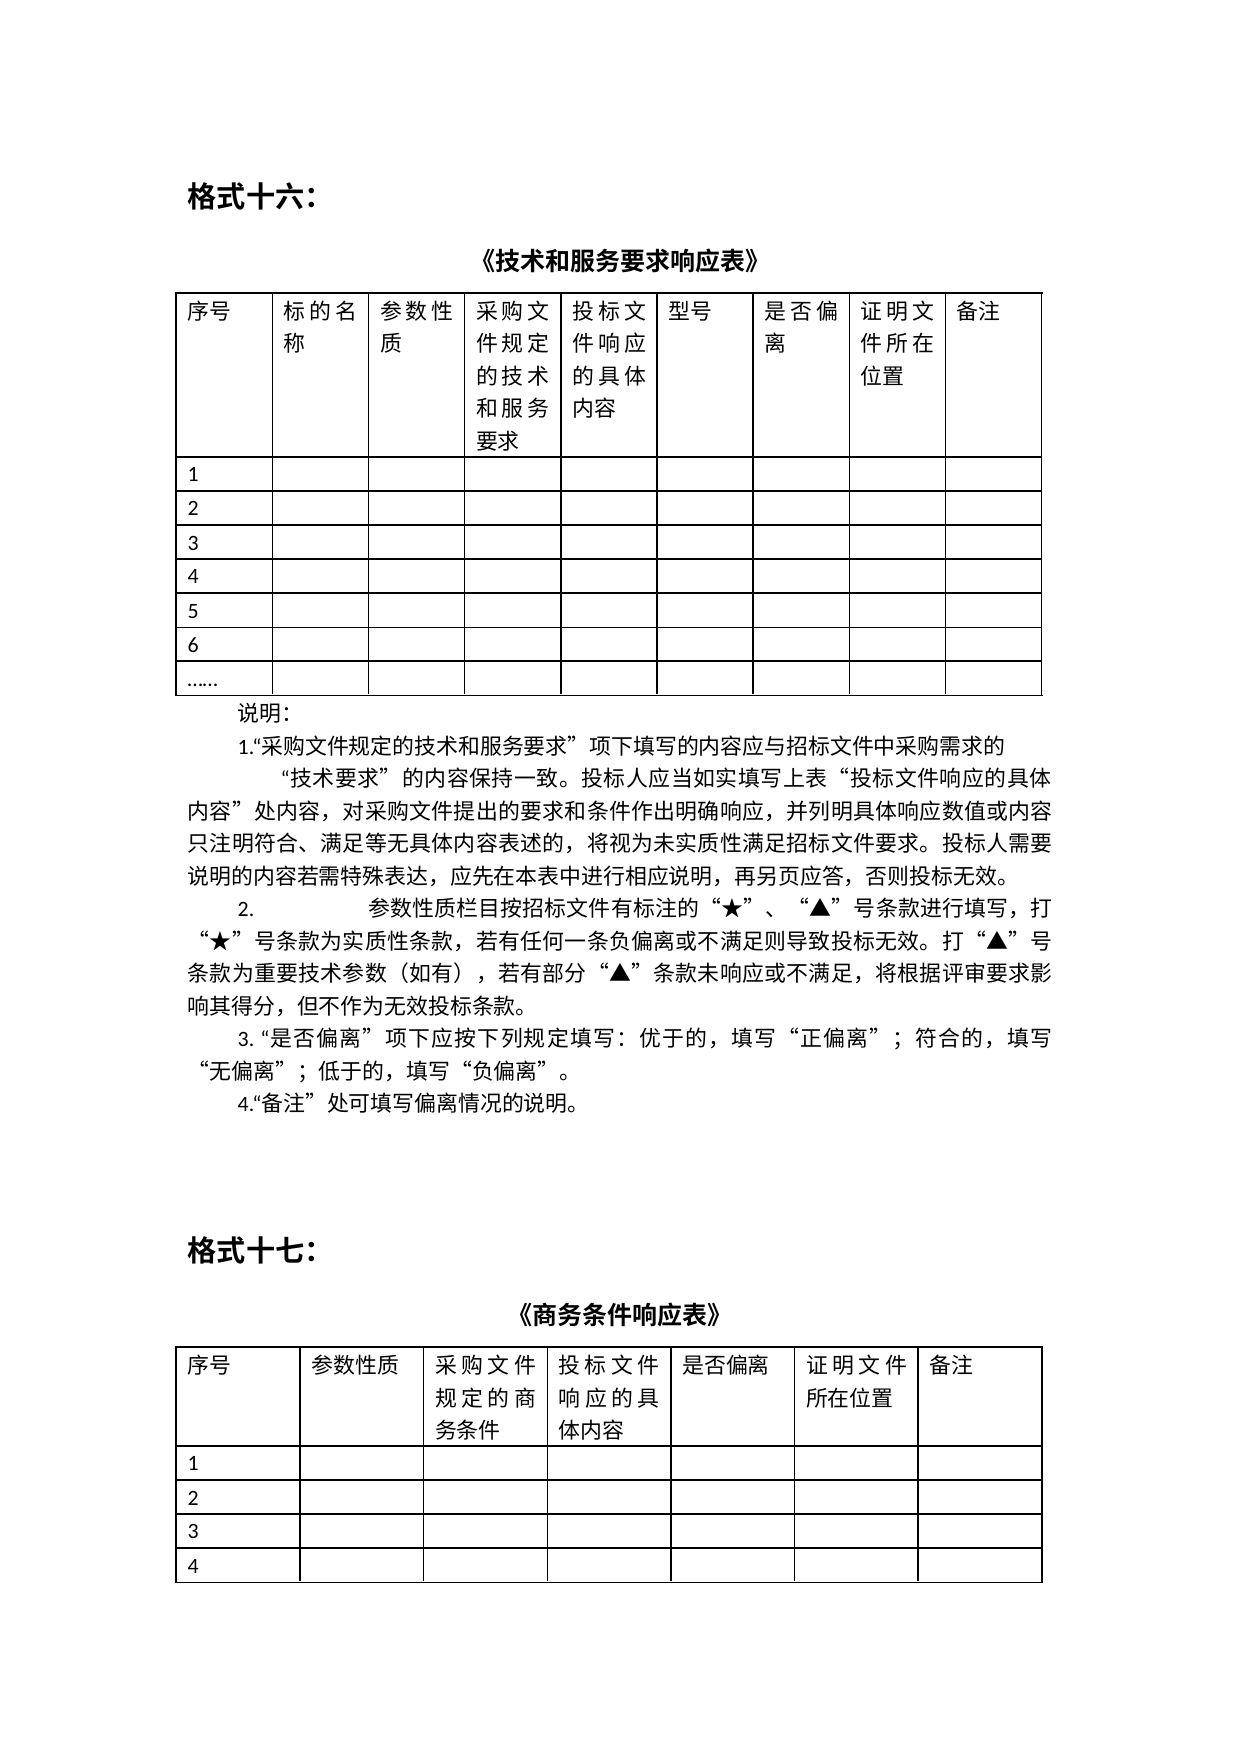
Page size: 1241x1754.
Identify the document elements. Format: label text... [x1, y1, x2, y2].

text 《技术和服务要求响应表》 [187, 227, 1053, 292]
table_cell 2 [177, 1481, 299, 1513]
table_cell 6 [177, 628, 272, 660]
table_cell [946, 458, 1041, 490]
table_cell [562, 492, 656, 524]
table_header 序号 [177, 294, 272, 456]
table_cell [548, 1481, 670, 1513]
table_cell [301, 1549, 423, 1581]
table_cell [424, 1515, 547, 1547]
table_cell [850, 526, 945, 558]
table_cell 1 [177, 458, 272, 490]
table_cell [548, 1515, 670, 1547]
table_cell [946, 628, 1041, 660]
table_cell [369, 492, 464, 524]
table_cell [562, 526, 656, 558]
table_cell [465, 526, 560, 558]
table_cell [672, 1447, 794, 1479]
table_cell [465, 662, 560, 694]
table_cell [301, 1481, 423, 1513]
text 《商务条件响应表》 [187, 1281, 1053, 1346]
table_cell [946, 594, 1041, 626]
table_cell [658, 492, 752, 524]
table_cell [850, 458, 945, 490]
table_cell 2 [177, 492, 272, 524]
table_cell 3 [177, 526, 272, 558]
table_header 标的名称 [273, 294, 368, 456]
table_header 投标文件响应的具体内容 [562, 294, 656, 456]
table_cell 4 [177, 1549, 299, 1581]
table_cell …… [177, 662, 272, 694]
table_cell [919, 1481, 1041, 1513]
table_header 采购文件规定的技术和服务要求 [465, 294, 560, 456]
table_cell [369, 594, 464, 626]
table_cell [424, 1447, 547, 1479]
table_header 证明文件所在位置 [850, 294, 945, 456]
table_cell [795, 1549, 917, 1581]
table_cell [369, 628, 464, 660]
table_header 备注 [919, 1348, 1041, 1445]
table_cell [672, 1549, 794, 1581]
table_cell 5 [177, 594, 272, 626]
text 1.“采购文件规定的技术和服务要求”项下填写的内容应与招标文件中采购需求的 “技术要求”的内容保持一致。投标人应当如实填写上表“投标文件响应的具体内容”处内容，对采购文件提出的要求和条件作出明确响应，并列明具体响应数值或内容，只注明符合、满足等无具体内容表述的，将视为未实质性满足招标文件要求。投标人需要说明的内容若需特殊表达，应先在本表中进行相应说明，再另页应答，否则投标无效。 [187, 728, 1053, 891]
table_cell [562, 628, 656, 660]
table_cell [946, 662, 1041, 694]
text 说明： [187, 696, 1053, 728]
table_cell [465, 594, 560, 626]
table_cell [795, 1447, 917, 1479]
table_cell [946, 492, 1041, 524]
table_cell [548, 1549, 670, 1581]
table_cell [369, 560, 464, 592]
table_header 序号 [177, 1348, 299, 1445]
table_cell [850, 662, 945, 694]
table_cell [754, 458, 849, 490]
table_cell [795, 1481, 917, 1513]
table_cell [273, 662, 368, 694]
table_cell [658, 526, 752, 558]
table_cell [754, 594, 849, 626]
table_cell [754, 526, 849, 558]
table_header 参数性质 [301, 1348, 423, 1445]
table_cell [658, 458, 752, 490]
table_cell [562, 560, 656, 592]
table_cell [301, 1515, 423, 1547]
table_cell 4 [177, 560, 272, 592]
table_cell [562, 458, 656, 490]
table_cell [369, 662, 464, 694]
text 格式十六： [187, 162, 1053, 227]
table_header 参数性质 [369, 294, 464, 456]
table_cell [850, 594, 945, 626]
table_cell [754, 628, 849, 660]
text 4.“备注”处可填写偏离情况的说明。 [187, 1086, 1053, 1118]
table_cell [658, 662, 752, 694]
table_cell [465, 458, 560, 490]
table_header 备注 [946, 294, 1041, 456]
table_cell [754, 560, 849, 592]
table_cell [273, 594, 368, 626]
table_header 证明文件所在位置 [795, 1348, 917, 1445]
table_cell [273, 560, 368, 592]
table_cell [424, 1481, 547, 1513]
table_cell 1 [177, 1447, 299, 1479]
table_cell [562, 594, 656, 626]
table_header 投标文件响应的具体内容 [548, 1348, 670, 1445]
table_cell [369, 458, 464, 490]
table_header 是否偏离 [754, 294, 849, 456]
table_cell [658, 560, 752, 592]
table_cell [465, 628, 560, 660]
table_cell [273, 458, 368, 490]
table_header 是否偏离 [672, 1348, 794, 1445]
table_cell [465, 492, 560, 524]
text 格式十七： [187, 1216, 1053, 1281]
table_cell [301, 1447, 423, 1479]
table_cell [795, 1515, 917, 1547]
table_cell [850, 492, 945, 524]
table_cell [273, 628, 368, 660]
table_cell [369, 526, 464, 558]
text 2. 参数性质栏目按招标文件有标注的“★”、“▲”号条款进行填写，打“★”号条款为实质性条款，若有任何一条负偏离或不满足则导致投标无效。打“▲”号条款为重要技术参数（如有），若有部分“▲”条款未响应或不满足，将根据评审要求影响其得分，但不作为无效投标条款。 [187, 891, 1053, 1021]
table_cell [754, 662, 849, 694]
table_cell [946, 560, 1041, 592]
table_cell [919, 1549, 1041, 1581]
table_cell [273, 492, 368, 524]
table_cell [273, 526, 368, 558]
table_cell [424, 1549, 547, 1581]
table_cell [562, 662, 656, 694]
table_cell [754, 492, 849, 524]
table_cell [946, 526, 1041, 558]
table_cell [672, 1481, 794, 1513]
table_cell [850, 560, 945, 592]
table_cell [919, 1447, 1041, 1479]
table_cell [465, 560, 560, 592]
table_cell [672, 1515, 794, 1547]
table_header 型号 [658, 294, 752, 456]
table_header 采购文件规定的商务条件 [424, 1348, 547, 1445]
table_cell 3 [177, 1515, 299, 1547]
table_cell [919, 1515, 1041, 1547]
table_cell [548, 1447, 670, 1479]
table_cell [850, 628, 945, 660]
table_cell [658, 628, 752, 660]
text 3. “是否偏离”项下应按下列规定填写：优于的，填写“正偏离”；符合的，填写“无偏离”；低于的，填写“负偏离”。 [187, 1021, 1053, 1086]
table_cell [658, 594, 752, 626]
